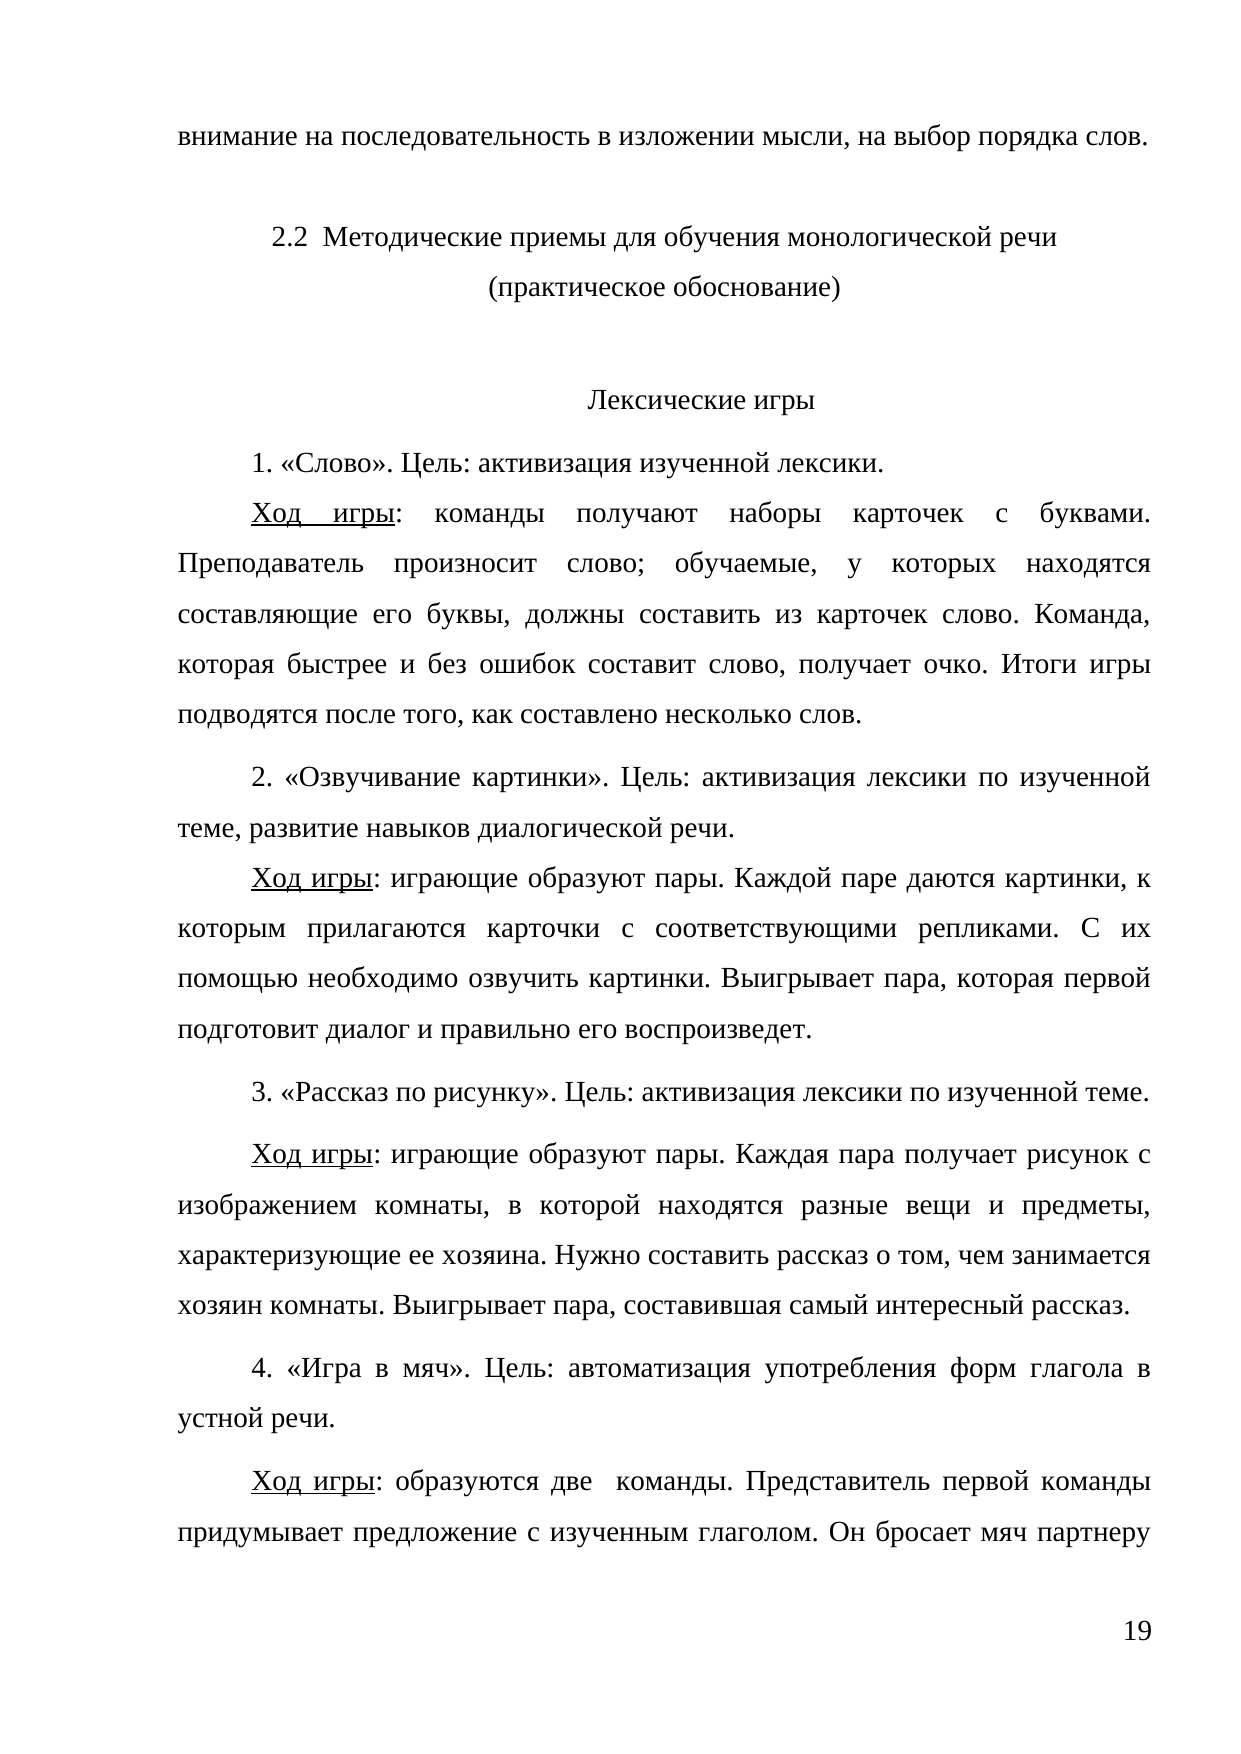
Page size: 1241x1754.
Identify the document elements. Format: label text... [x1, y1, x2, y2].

text 4. «Игра в мяч». Цель: автоматизация употребления форм глагола в устной речи. [177, 1350, 1152, 1434]
text Ход игры: играющие образуют пары. Каждая пара получает рисунок с изображением комнаты, в которой находятся разные вещи и предметы, характеризующие ее хозяина. Нужно составить рассказ о том, чем занимается хозяин комнаты. Выигрывает пара, составившая самый интересный рассказ. [177, 1137, 1152, 1321]
text (практическое обоснование) [177, 269, 1152, 303]
text Ход игры: играющие образуют пары. Каждой паре даются картинки, к которым прилагаются карточки с соответствующими репликами. С их помощью необходимо озвучить картинки. Выигрывает пара, которая первой подготовит диалог и правильно его воспроизведет. [177, 860, 1152, 1044]
text 2. «Озвучивание картинки». Цель: активизация лексики по изученной теме, развитие навыков диалогической речи. [177, 759, 1152, 843]
text Лексические игры [177, 382, 1152, 416]
text 2.2 Методические приемы для обучения монологической речи [177, 219, 1152, 252]
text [177, 1463, 1152, 1547]
text 1. «Слово». Цель: активизация изученной лексики. [177, 445, 1152, 478]
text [177, 118, 1152, 152]
text 3. «Рассказ по рисунку». Цель: активизация лексики по изученной теме. [177, 1074, 1152, 1107]
text Ход игры: команды получают наборы карточек с буквами. Преподаватель произносит слово; обучаемые, у которых находятся составляющие его буквы, должны составить из карточек слово. Команда, которая быстрее и без ошибок составит слово, получает очко. Итоги игры подводятся после того, как составлено несколько слов. [177, 495, 1152, 730]
